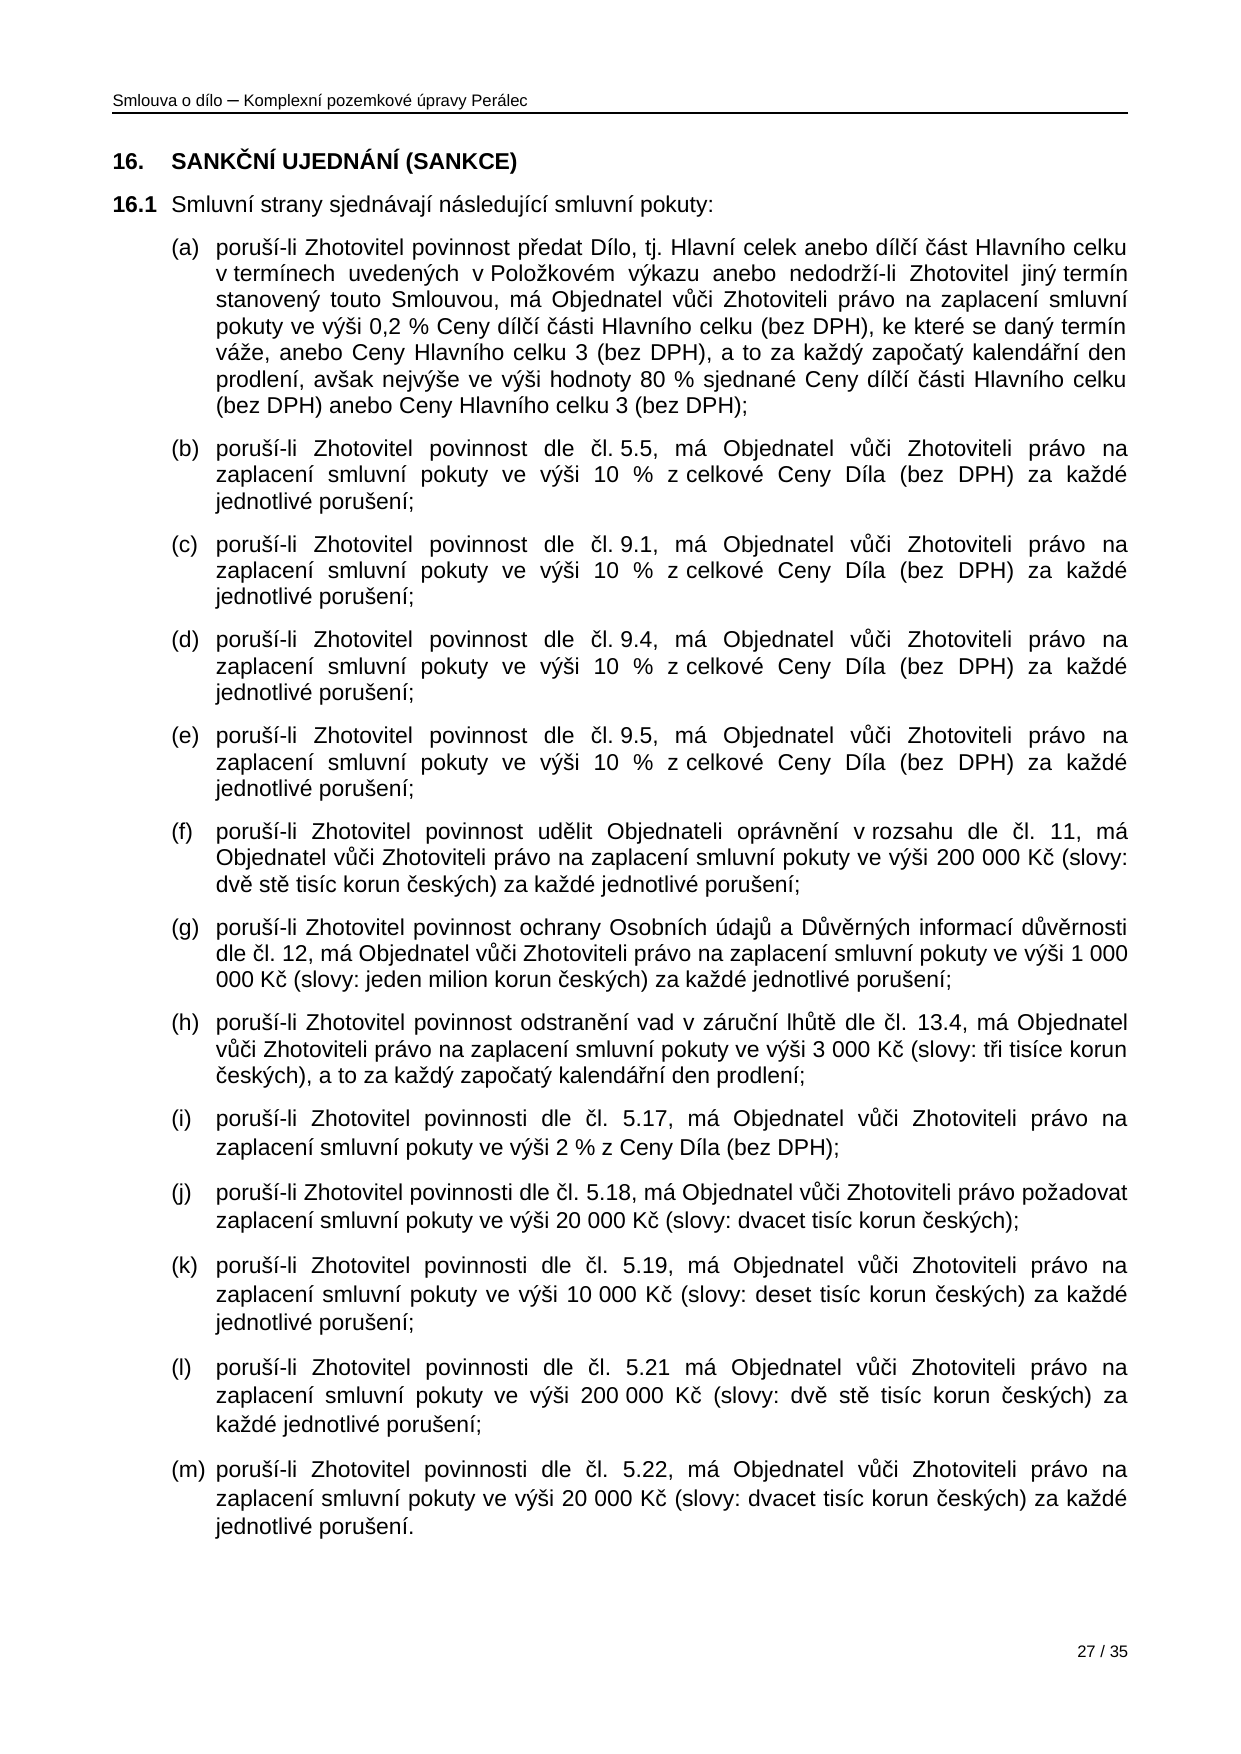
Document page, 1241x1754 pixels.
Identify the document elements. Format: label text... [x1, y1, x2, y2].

list poruší-li Zhotovitel povinnost dle čl. 9.4, má Objednatel vůči Zhotoviteli právo na zaplacení smluvní pokuty ve výši 10 % z celkové Ceny Díla (bez DPH) za každé jednotlivé porušení; [171, 626, 1128, 705]
text poruší-li Zhotovitel povinnosti dle čl. 5.18, má Objednatel vůči Zhotoviteli právo požadovat zaplacení smluvní pokuty ve výši 20 000 Kč (slovy: dvacet tisíc korun českých); [171, 1178, 1128, 1233]
list poruší-li Zhotovitel povinnost dle čl. 9.1, má Objednatel vůči Zhotoviteli právo na zaplacení smluvní pokuty ve výši 10 % z celkové Ceny Díla (bez DPH) za každé jednotlivé porušení; [171, 531, 1128, 610]
text Sankční ujednání (SANKCE) [112, 148, 1128, 174]
text poruší-li Zhotovitel povinnosti dle čl. 5.21 má Objednatel vůči Zhotoviteli právo na zaplacení smluvní pokuty ve výši 200 000 Kč (slovy: dvě stě tisíc korun českých) za každé jednotlivé porušení; [171, 1354, 1128, 1437]
text poruší-li Zhotovitel povinnosti dle čl. 5.19, má Objednatel vůči Zhotoviteli právo na zaplacení smluvní pokuty ve výši 10 000 Kč (slovy: deset tisíc korun českých) za každé jednotlivé porušení; [171, 1252, 1128, 1335]
list poruší-li Zhotovitel povinnost předat Dílo, tj. Hlavní celek anebo dílčí část Hlavního celku v termínech uvedených v Položkovém výkazu anebo nedodrží-li Zhotovitel jiný termín stanovený touto Smlouvou, má Objednatel vůči Zhotoviteli právo na zaplacení smluvní pokuty ve výši 0,2 % Ceny dílčí části Hlavního celku (bez DPH), ke které se daný termín váže, anebo Ceny Hlavního celku 3 (bez DPH), a to za každý započatý kalendářní den prodlení, avšak nejvýše ve výši hodnoty 80 % sjednané Ceny dílčí části Hlavního celku (bez DPH) anebo Ceny Hlavního celku 3 (bez DPH); [171, 234, 1128, 418]
text poruší-li Zhotovitel povinnost ochrany Osobních údajů a Důvěrných informací důvěrnosti dle čl. 12, má Objednatel vůči Zhotoviteli právo na zaplacení smluvní pokuty ve výši 1 000 000 Kč (slovy: jeden milion korun českých) za každé jednotlivé porušení; [171, 913, 1128, 993]
text poruší-li Zhotovitel povinnosti dle čl. 5.22, má Objednatel vůči Zhotoviteli právo na zaplacení smluvní pokuty ve výši 20 000 Kč (slovy: dvacet tisíc korun českých) za každé jednotlivé porušení. [171, 1456, 1128, 1539]
list poruší-li Zhotovitel povinnost dle čl. 9.5, má Objednatel vůči Zhotoviteli právo na zaplacení smluvní pokuty ve výši 10 % z celkové Ceny Díla (bez DPH) za každé jednotlivé porušení; [171, 722, 1128, 801]
text poruší-li Zhotovitel povinnost udělit Objednateli oprávnění v rozsahu dle čl. 11, má Objednatel vůči Zhotoviteli právo na zaplacení smluvní pokuty ve výši 200 000 Kč (slovy: dvě stě tisíc korun českých) za každé jednotlivé porušení; [171, 818, 1128, 897]
text poruší-li Zhotovitel povinnost odstranění vad v záruční lhůtě dle čl. 13.4, má Objednatel vůči Zhotoviteli právo na zaplacení smluvní pokuty ve výši 3 000 Kč (slovy: tři tisíce korun českých), a to za každý započatý kalendářní den prodlení; [171, 1009, 1128, 1088]
text Smluvní strany sjednávají následující smluvní pokuty: [112, 191, 1128, 217]
list poruší-li Zhotovitel povinnost dle čl. 5.5, má Objednatel vůči Zhotoviteli právo na zaplacení smluvní pokuty ve výši 10 % z celkové Ceny Díla (bez DPH) za každé jednotlivé porušení; [171, 435, 1128, 514]
text poruší-li Zhotovitel povinnosti dle čl. 5.17, má Objednatel vůči Zhotoviteli právo na zaplacení smluvní pokuty ve výši 2 % z Ceny Díla (bez DPH); [171, 1105, 1128, 1160]
